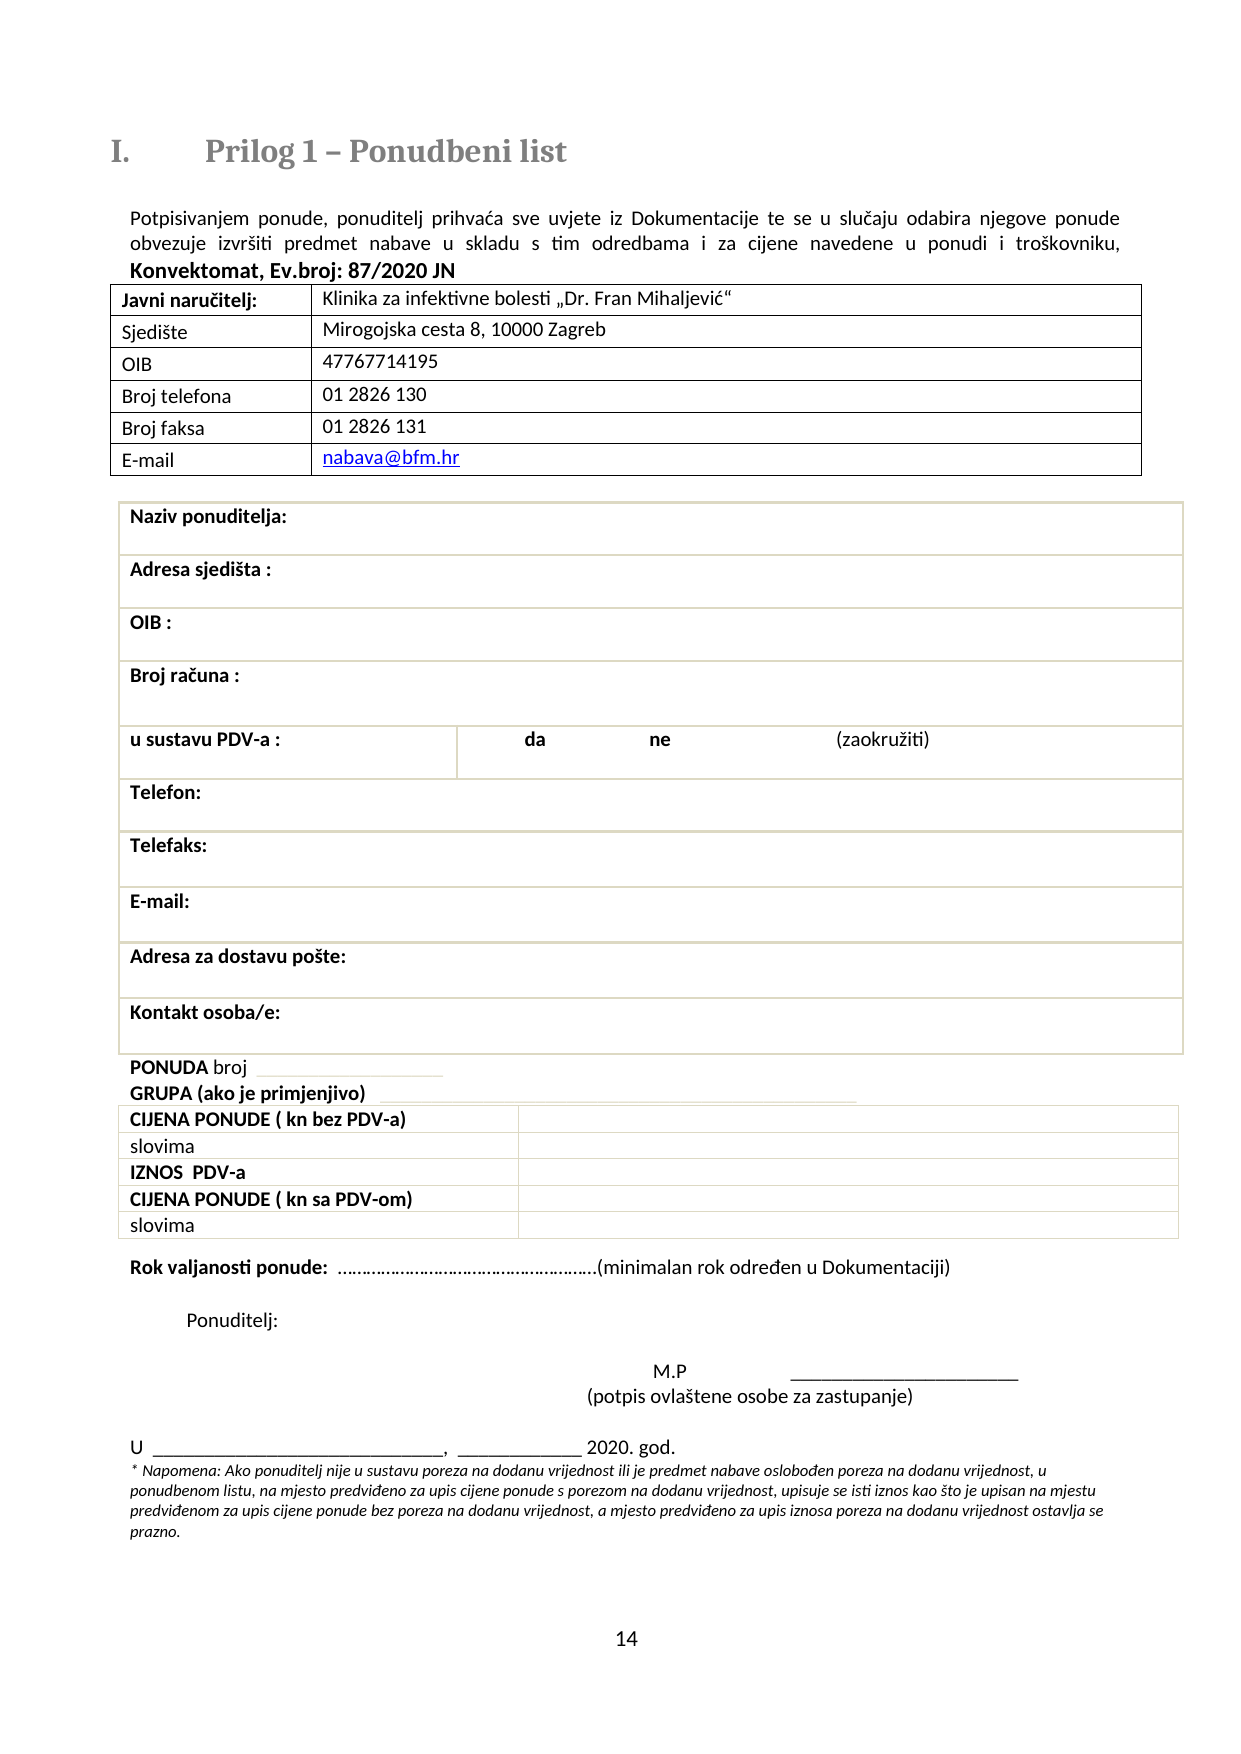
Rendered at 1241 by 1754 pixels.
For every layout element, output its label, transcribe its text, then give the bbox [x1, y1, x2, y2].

text * Napomena: Ako ponuditelj nije u sustavu poreza na dodanu vrijednost ili je predmet nabave oslobođen poreza na dodanu vrijednost, u ponudbenom listu, na mjesto predviđeno za upis cijene ponude s porezom na dodanu vrijednost, upisuje se isti iznos kao što je upisan na mjestu predviđenom za upis cijene ponude bez poreza na dodanu vrijednost, a mjesto predviđeno za upis iznosa poreza na dodanu vrijednost ostavlja se prazno. [130, 1460, 1122, 1541]
table_cell IZNOS PDV-a [119, 1159, 518, 1185]
table_cell E-mail [111, 444, 311, 475]
text (potpis ovlaštene osobe za zastupanje) [130, 1384, 1122, 1409]
table_cell E-mail: [120, 888, 1182, 941]
table_header Klinika za infektivne bolesti „Dr. Fran Mihaljević“ [312, 285, 1141, 315]
table_cell Broj faksa [111, 413, 311, 443]
table_header Naziv ponuditelja: [120, 504, 1182, 554]
table_cell Broj računa : [120, 662, 1182, 724]
table_cell [519, 1212, 1178, 1238]
table_cell Mirogojska cesta 8, 10000 Zagreb [312, 316, 1141, 347]
table_cell da ne (zaokružiti) [458, 727, 1182, 777]
table_cell Telefaks: [120, 833, 1182, 886]
table_cell 01 2826 131 [312, 413, 1141, 443]
table_cell OIB : [120, 609, 1182, 660]
table_cell Adresa za dostavu pošte: [120, 944, 1182, 997]
text Prilog 1 – Ponudbeni list [130, 133, 1122, 171]
table_cell 47767714195 [312, 348, 1141, 380]
table_header CIJENA PONUDE ( kn bez PDV-a) [119, 1106, 518, 1132]
text PONUDA broj __________________ [130, 1055, 1122, 1080]
table_cell slovima [119, 1133, 518, 1158]
table_header [519, 1106, 1178, 1132]
table_cell Kontakt osoba/e: [120, 999, 1182, 1052]
table_cell nabava@bfm.hr [312, 444, 1141, 475]
table_cell [519, 1133, 1178, 1158]
text Rok valjanosti ponude: ………………………………………………(minimalan rok određen u Dokumentaciji) [130, 1254, 1122, 1279]
table_cell [519, 1159, 1178, 1185]
table_cell OIB [111, 348, 311, 380]
text Potpisivanjem ponude, ponuditelj prihvaća sve uvjete iz Dokumentacije te se u slučaju odabira njegove ponude obvezuje izvršiti predmet nabave u skladu s tim odredbama i za cijene navedene u ponudi i troškovniku, Konvektomat, Ev.broj: 87/2020 JN [130, 205, 1122, 284]
table_cell [519, 1186, 1178, 1211]
text M.P ______________________ [130, 1358, 1122, 1384]
table_cell Sjedište [111, 316, 311, 347]
table_header Javni naručitelj: [111, 285, 311, 315]
table_cell CIJENA PONUDE ( kn sa PDV-om) [119, 1186, 518, 1211]
table_cell u sustavu PDV-a : [120, 727, 456, 777]
text U ____________________________, ____________ 2020. god. [130, 1434, 1122, 1460]
table_cell 01 2826 130 [312, 381, 1141, 412]
table_cell Adresa sjedišta : [120, 556, 1182, 607]
text Ponuditelj: [130, 1307, 1122, 1333]
table_cell Broj telefona [111, 381, 311, 412]
table_cell Telefon: [120, 780, 1182, 830]
text GRUPA (ako je primjenjivo) ______________________________________________ [130, 1080, 1122, 1105]
table_cell slovima [119, 1212, 518, 1238]
